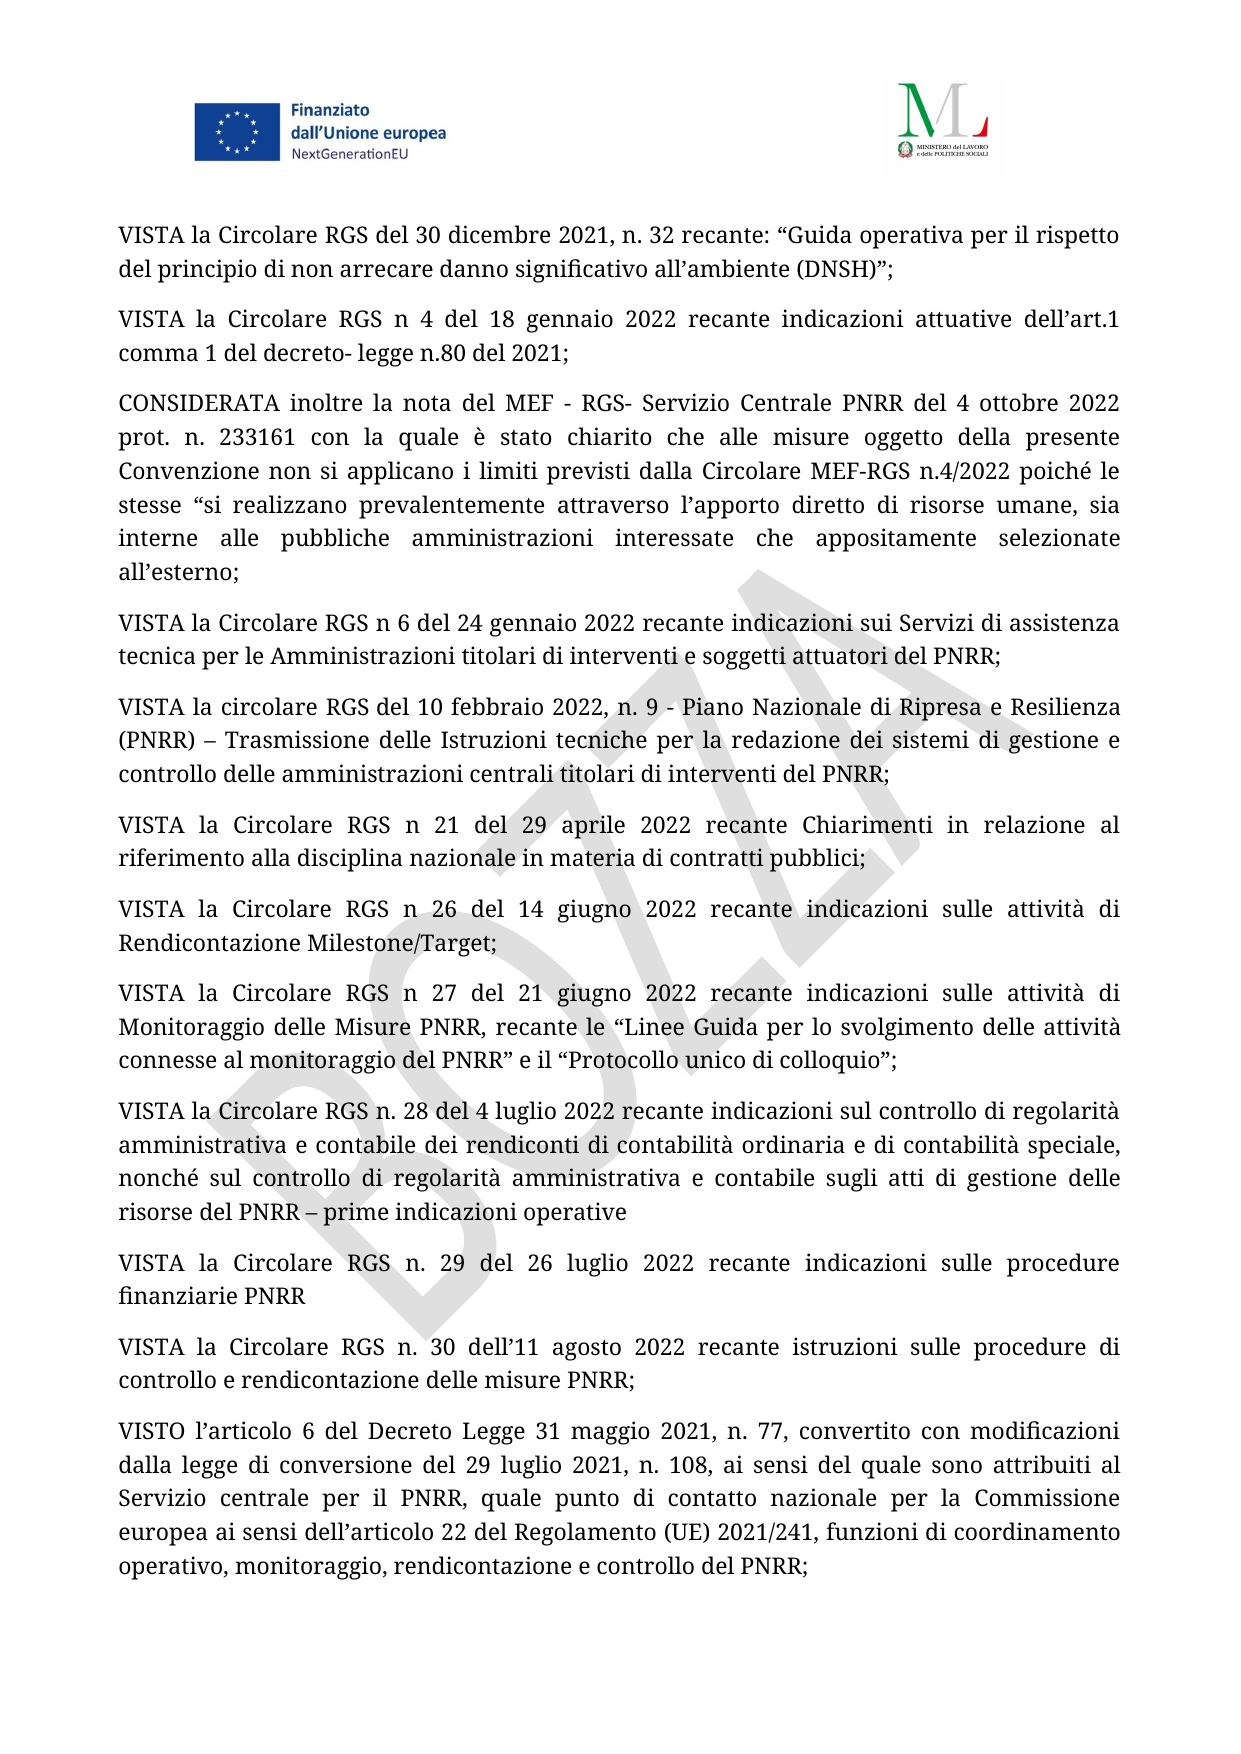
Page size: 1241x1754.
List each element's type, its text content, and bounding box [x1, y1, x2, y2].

text CONSIDERATA inoltre la nota del MEF - RGS- Servizio Centrale PNRR del 4 ottobre 2022 prot. n. 233161 con la quale è stato chiarito che alle misure oggetto della presente Convenzione non si applicano i limiti previsti dalla Circolare MEF-RGS n.4/2022 poiché le stesse “si realizzano prevalentemente attraverso l’apporto diretto di risorse umane, sia interne alle pubbliche amministrazioni interessate che appositamente selezionate all’esterno; [118, 387, 1122, 587]
text VISTA la Circolare RGS n 26 del 14 giugno 2022 recante indicazioni sulle attività di Rendicontazione Milestone/Target; [118, 893, 1122, 958]
picture [193, 97, 453, 163]
picture [881, 73, 1007, 178]
text VISTA la Circolare RGS n 27 del 21 giugno 2022 recante indicazioni sulle attività di Monitoraggio delle Misure PNRR, recante le “Linee Guida per lo svolgimento delle attività connesse al monitoraggio del PNRR” e il “Protocollo unico di colloquio”; [118, 977, 1122, 1076]
text VISTA la circolare RGS del 10 febbraio 2022, n. 9 - Piano Nazionale di Ripresa e Resilienza (PNRR) – Trasmissione delle Istruzioni tecniche per la redazione dei sistemi di gestione e controllo delle amministrazioni centrali titolari di interventi del PNRR; [118, 691, 1122, 789]
text VISTA la Circolare RGS n. 28 del 4 luglio 2022 recante indicazioni sul controllo di regolarità amministrativa e contabile dei rendiconti di contabilità ordinaria e di contabilità speciale, nonché sul controllo di regolarità amministrativa e contabile sugli atti di gestione delle risorse del PNRR – prime indicazioni operative [118, 1095, 1122, 1227]
text VISTA la Circolare RGS n 21 del 29 aprile 2022 recante Chiarimenti in relazione al riferimento alla disciplina nazionale in materia di contratti pubblici; [118, 808, 1122, 873]
text VISTA la Circolare RGS n. 29 del 26 luglio 2022 recante indicazioni sulle procedure finanziarie PNRR [118, 1246, 1122, 1311]
text VISTA la Circolare RGS n. 30 dell’11 agosto 2022 recante istruzioni sulle procedure di controllo e rendicontazione delle misure PNRR; [118, 1331, 1122, 1396]
text VISTA la Circolare RGS n 6 del 24 gennaio 2022 recante indicazioni sui Servizi di assistenza tecnica per le Amministrazioni titolari di interventi e soggetti attuatori del PNRR; [118, 606, 1122, 671]
text VISTO l’articolo 6 del Decreto Legge 31 maggio 2021, n. 77, convertito con modificazioni dalla legge di conversione del 29 luglio 2021, n. 108, ai sensi del quale sono attribuiti al Servizio centrale per il PNRR, quale punto di contatto nazionale per la Commissione europea ai sensi dell’articolo 22 del Regolamento (UE) 2021/241, funzioni di coordinamento operativo, monitoraggio, rendicontazione e controllo del PNRR; [118, 1415, 1122, 1581]
text VISTA la Circolare RGS del 30 dicembre 2021, n. 32 recante: “Guida operativa per il rispetto del principio di non arrecare danno significativo all’ambiente (DNSH)”; [118, 219, 1122, 284]
text VISTA la Circolare RGS n 4 del 18 gennaio 2022 recante indicazioni attuative dell’art.1 comma 1 del decreto- legge n.80 del 2021; [118, 303, 1122, 368]
